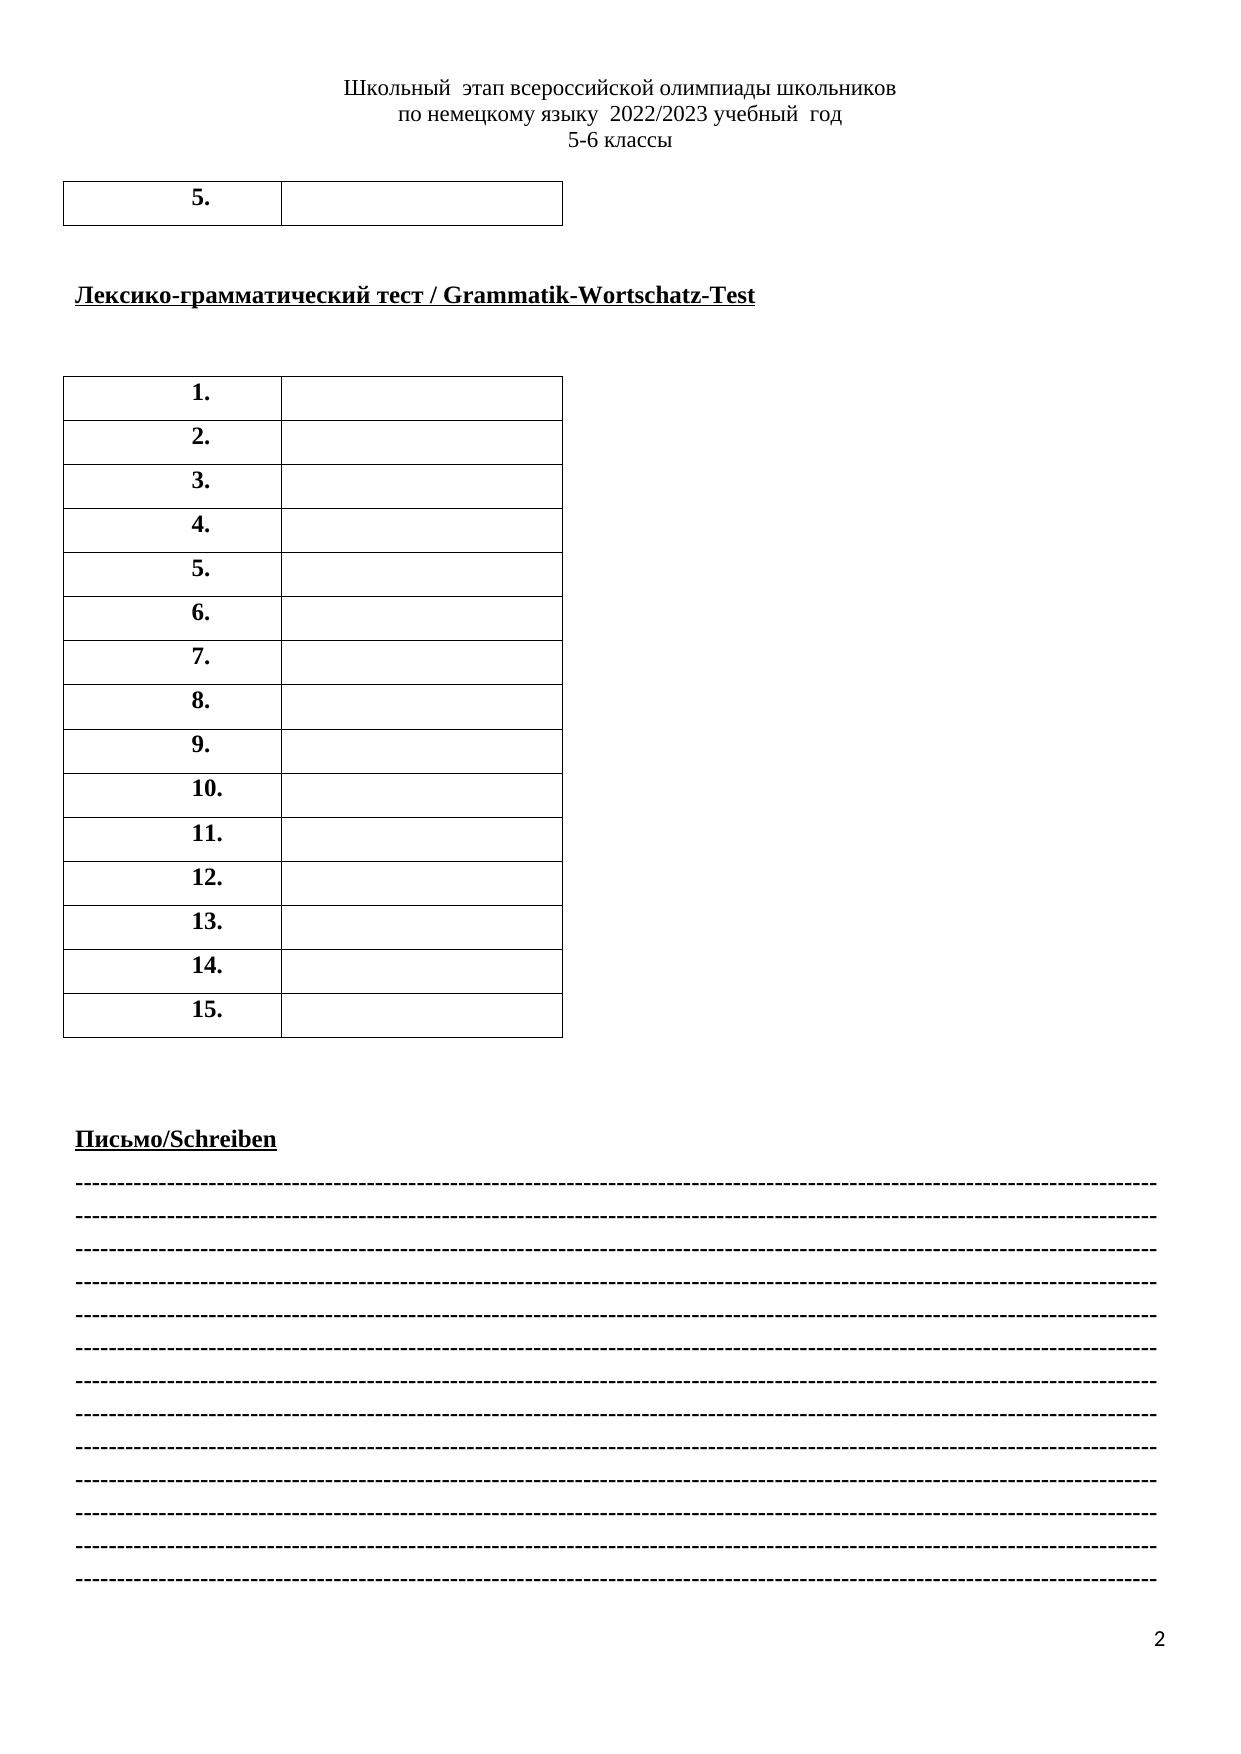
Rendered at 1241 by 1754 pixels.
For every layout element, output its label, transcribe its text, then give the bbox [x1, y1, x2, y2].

table_cell [282, 730, 562, 772]
table_cell [282, 774, 562, 817]
subtitle Лексико-грамматический тест / Grammatik-Wortschatz-Test [75, 280, 1165, 308]
table_header [282, 377, 562, 420]
table_cell [64, 509, 281, 552]
table_cell [282, 182, 562, 225]
table_cell [64, 906, 281, 949]
table_cell [64, 685, 281, 728]
table_cell [282, 641, 562, 684]
table_cell [282, 597, 562, 640]
table_cell [282, 421, 562, 464]
table_cell [282, 950, 562, 993]
table_cell [282, 685, 562, 728]
table_cell [282, 553, 562, 596]
table_cell [64, 862, 281, 905]
table_cell [64, 818, 281, 861]
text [75, 1167, 1165, 1592]
table_cell [282, 862, 562, 905]
table_cell [282, 906, 562, 949]
table_cell [64, 182, 281, 225]
table_cell [282, 818, 562, 861]
table_cell [282, 465, 562, 508]
table_cell [64, 950, 281, 993]
table_cell [64, 465, 281, 508]
table_cell [282, 509, 562, 552]
table_cell [64, 774, 281, 817]
text Письмо/Schreiben [75, 1124, 1165, 1153]
table_cell [64, 421, 281, 464]
table_cell [64, 553, 281, 596]
table_cell [64, 641, 281, 684]
table_cell [282, 994, 562, 1037]
table_cell [64, 994, 281, 1037]
table_header [64, 377, 281, 420]
table_cell [64, 597, 281, 640]
table_cell [64, 730, 281, 772]
